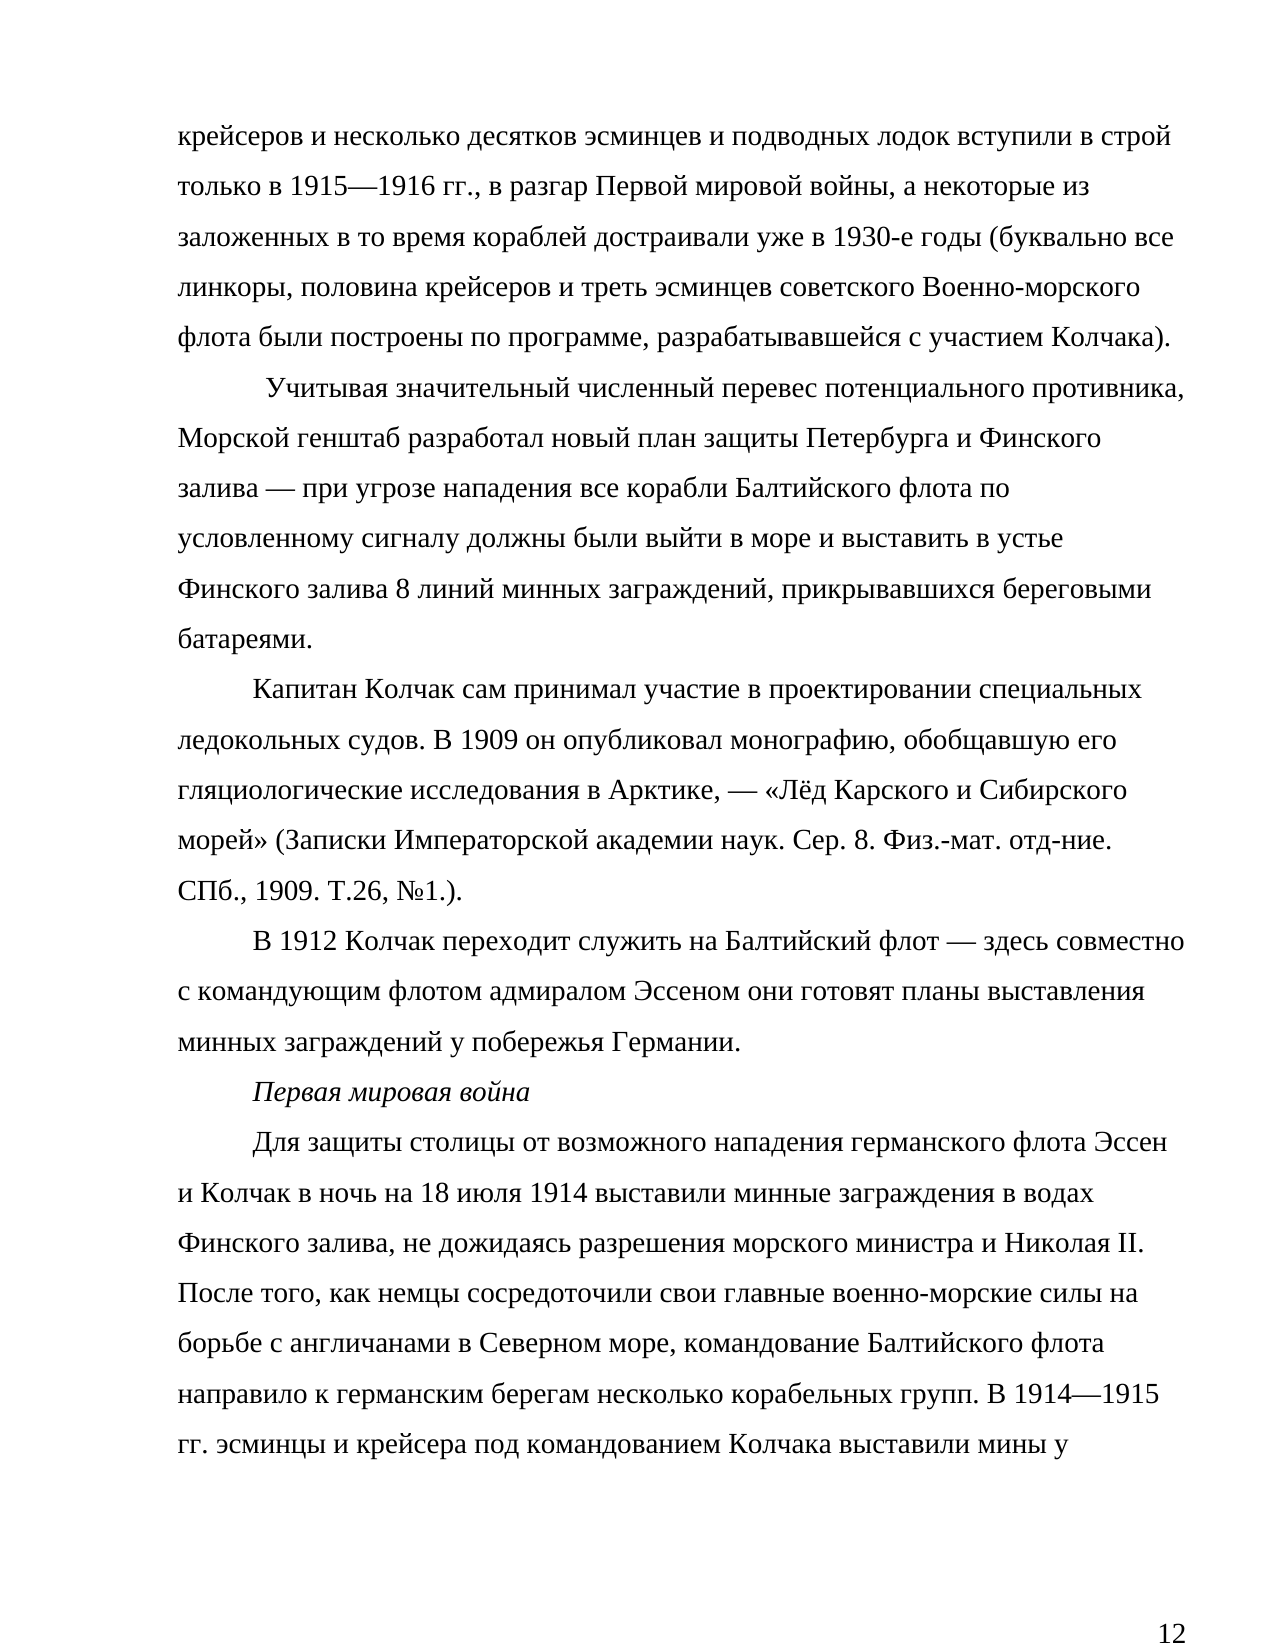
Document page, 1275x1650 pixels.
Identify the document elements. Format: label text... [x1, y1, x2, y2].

subtitle Первая мировая война [177, 1074, 1186, 1108]
text Капитан Колчак сам принимал участие в проектировании специальных ледокольных судов. В 1909 он опубликовал монографию, обобщавшую его гляциологические исследования в Арктике, — «Лёд Карского и Сибирского морей» (Записки Императорской академии наук. Сер. 8. Физ.-мат. отд-ние. СПб., 1909. Т.26, №1.). [177, 672, 1186, 906]
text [177, 1275, 1186, 1460]
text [177, 118, 1186, 353]
text Для защиты столицы от возможного нападения германского флота Эссен и Колчак в ночь на 18 июля 1914 выставили минные заграждения в водах Финского залива, не дожидаясь разрешения морского министра и Николая II. [177, 1124, 1186, 1258]
text Учитывая значительный численный перевес потенциального противника, Морской генштаб разработал новый план защиты Петербурга и Финского залива — при угрозе нападения все корабли Балтийского флота по условленному сигналу должны были выйти в море и выставить в устье Финского залива 8 линий минных заграждений, прикрывавшихся береговыми батареями. [177, 370, 1186, 655]
text В 1912 Колчак переходит служить на Балтийский флот — здесь совместно с командующим флотом адмиралом Эссеном они готовят планы выставления минных заграждений у побережья Германии. [177, 923, 1186, 1057]
